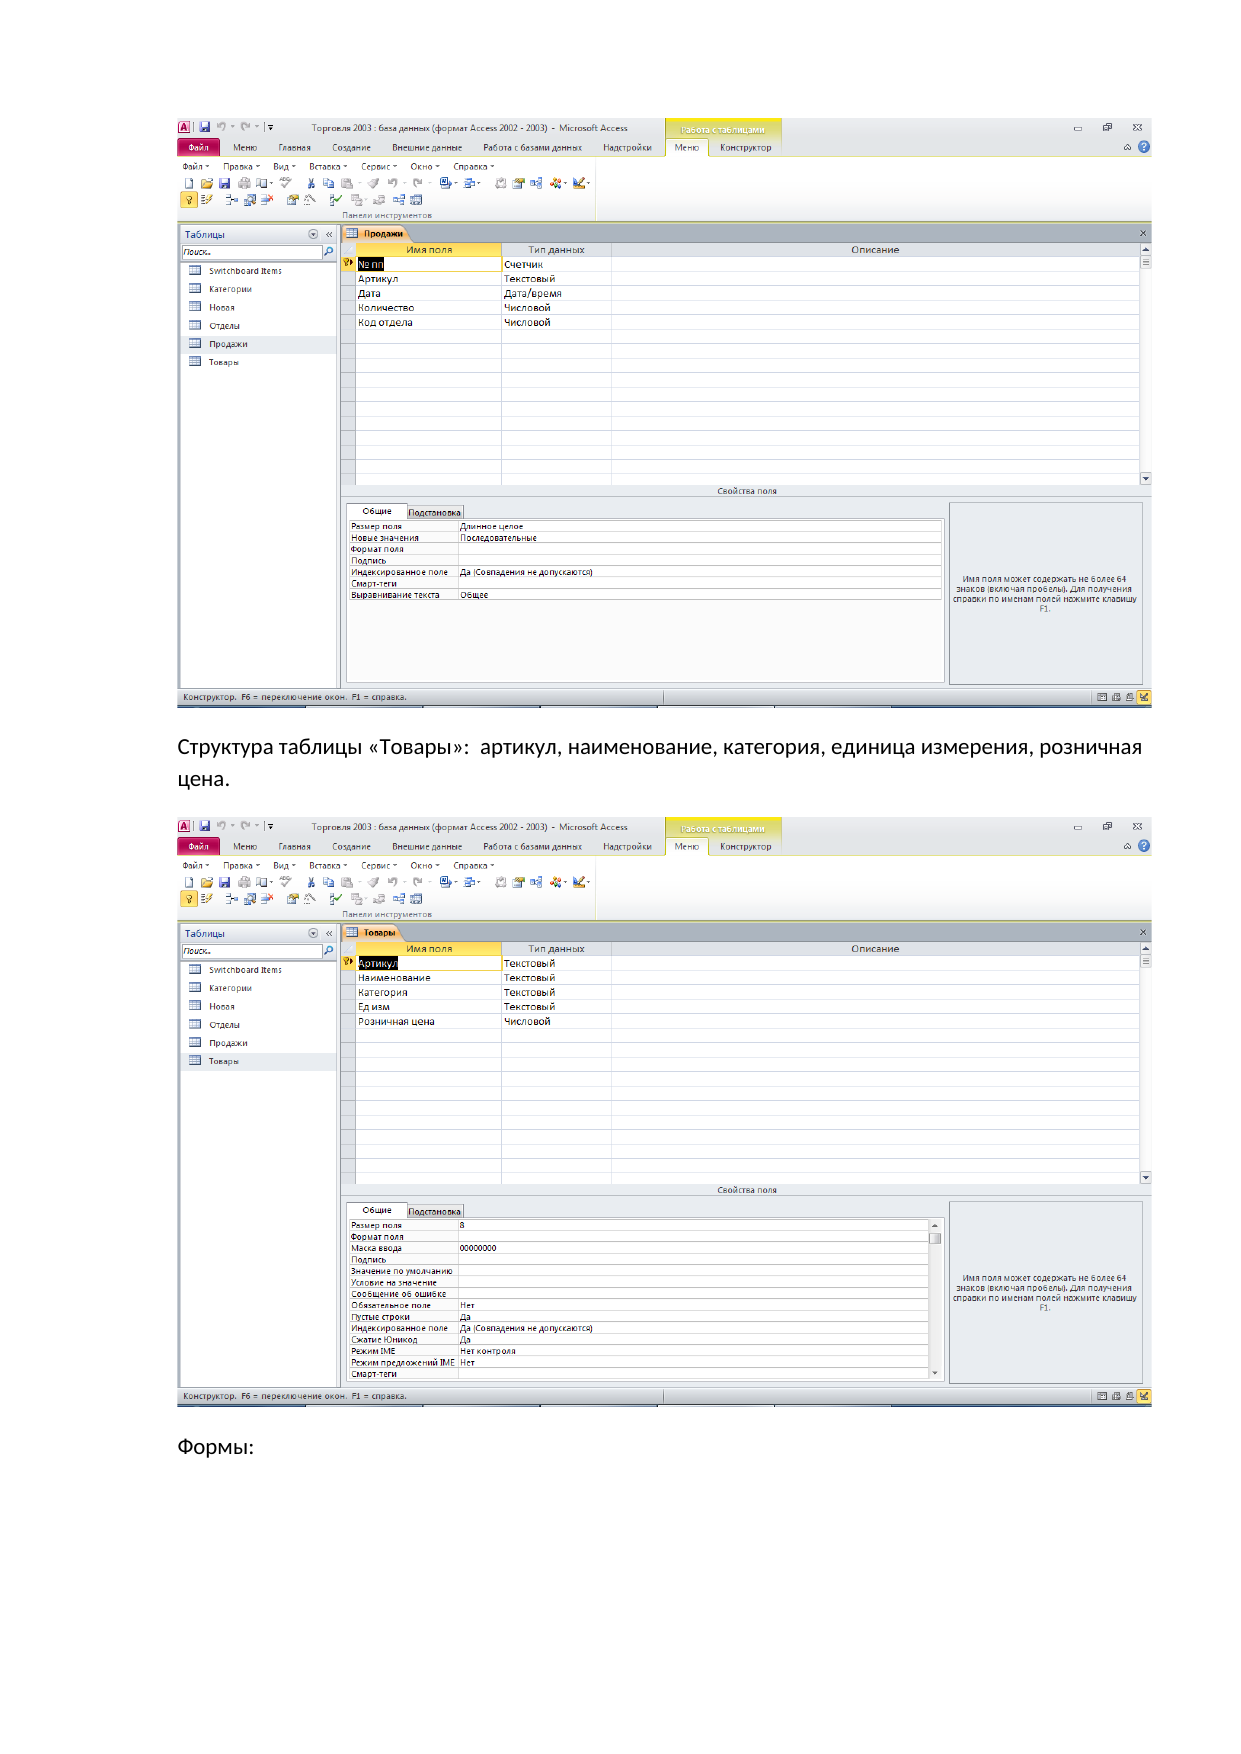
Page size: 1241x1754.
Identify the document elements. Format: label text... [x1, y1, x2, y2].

picture [177, 817, 1152, 1407]
picture [177, 118, 1152, 708]
text Формы: [177, 1432, 1152, 1460]
text Структура таблицы «Товары»: артикул, наименование, категория, единица измерения, розничная цена. [177, 732, 1152, 793]
